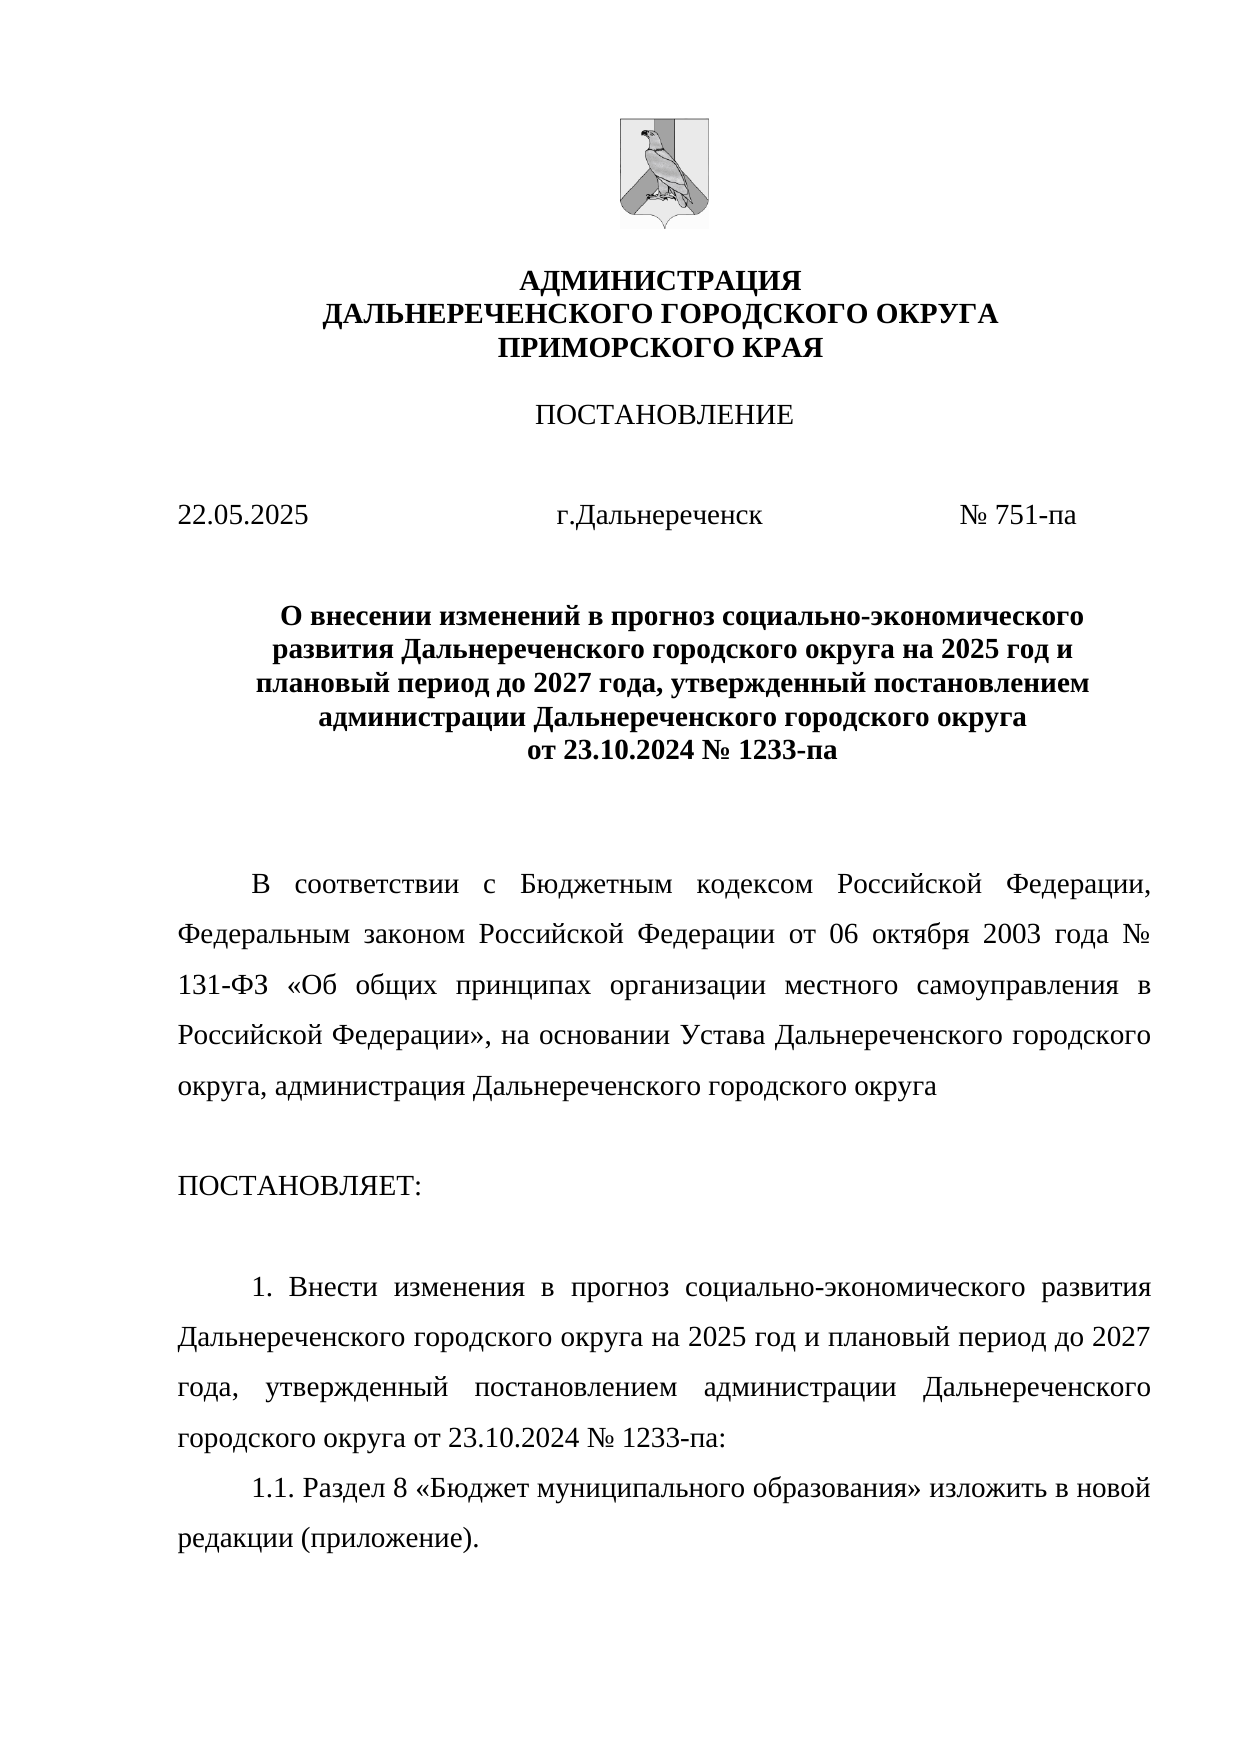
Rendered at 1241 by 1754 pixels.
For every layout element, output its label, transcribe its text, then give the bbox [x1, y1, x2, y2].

text ПРИМОРСКОГО КРАЯ [177, 330, 1144, 363]
text В соответствии с Бюджетным кодексом Российской Федерации, Федеральным законом Российской Федерации от 06 октября 2003 года № 131-ФЗ «Об общих принципах организации местного самоуправления в Российской Федерации», на основании Устава Дальнереченского городского округа, администрация Дальнереченского городского округа [177, 866, 1152, 1101]
text 1. Внести изменения в прогноз социально-экономического развития Дальнереченского городского округа на 2025 год и плановый период до 2027 года, утвержденный постановлением администрации Дальнереченского городского округа от 23.10.2024 № 1233-па: [177, 1269, 1152, 1453]
text О внесении изменений в прогноз социально-экономического развития Дальнереченского городского округа на 2025 год и плановый период до 2027 года, утвержденный постановлением администрации Дальнереченского городского округа [212, 598, 1133, 732]
text ПОСТАНОВЛЕНИЕ [177, 397, 1152, 430]
text от 23.10.2024 № 1233-па [212, 732, 1133, 766]
text 1.1. Раздел 8 «Бюджет муниципального образования» изложить в новой редакции (приложение). [177, 1470, 1152, 1554]
text АДМИНИСТРАЦИЯ [177, 263, 1144, 296]
text ДАЛЬНЕРЕЧЕНСКОГО ГОРОДСКОГО ОКРУГА [177, 296, 1144, 330]
text 22.05.2025 г.Дальнереченск № 751-па [177, 497, 1152, 531]
text ПОСТАНОВЛЯЕТ: [177, 1168, 1152, 1202]
picture [620, 118, 709, 229]
